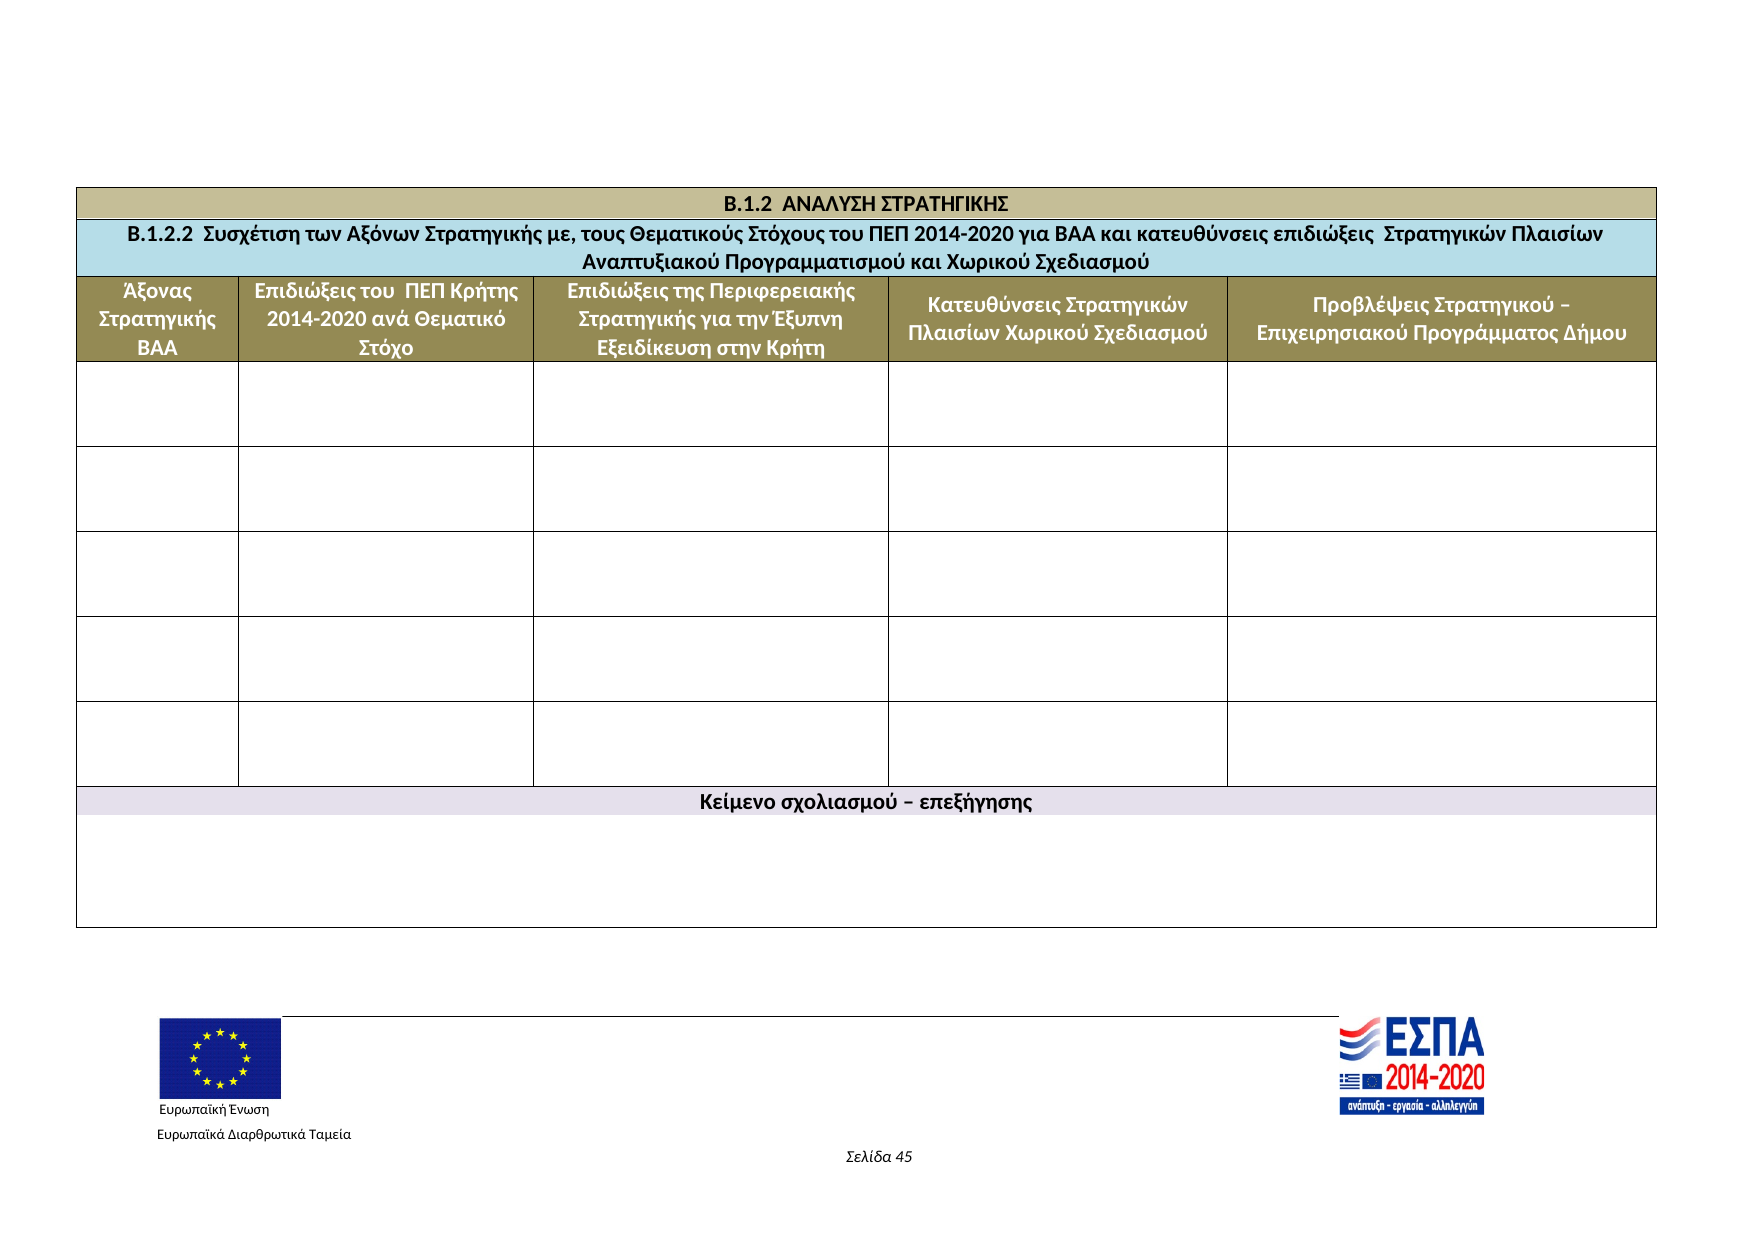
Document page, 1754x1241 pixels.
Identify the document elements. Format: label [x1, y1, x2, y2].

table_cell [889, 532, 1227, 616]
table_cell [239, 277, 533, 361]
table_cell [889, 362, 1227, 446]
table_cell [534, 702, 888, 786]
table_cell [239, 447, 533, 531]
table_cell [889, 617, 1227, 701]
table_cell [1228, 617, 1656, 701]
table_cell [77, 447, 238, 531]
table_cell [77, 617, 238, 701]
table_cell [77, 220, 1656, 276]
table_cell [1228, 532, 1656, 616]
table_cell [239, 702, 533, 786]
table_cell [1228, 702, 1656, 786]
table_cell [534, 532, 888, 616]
picture [1339, 1016, 1485, 1115]
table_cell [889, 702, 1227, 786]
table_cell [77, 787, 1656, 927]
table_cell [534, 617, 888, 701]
picture [157, 1016, 283, 1101]
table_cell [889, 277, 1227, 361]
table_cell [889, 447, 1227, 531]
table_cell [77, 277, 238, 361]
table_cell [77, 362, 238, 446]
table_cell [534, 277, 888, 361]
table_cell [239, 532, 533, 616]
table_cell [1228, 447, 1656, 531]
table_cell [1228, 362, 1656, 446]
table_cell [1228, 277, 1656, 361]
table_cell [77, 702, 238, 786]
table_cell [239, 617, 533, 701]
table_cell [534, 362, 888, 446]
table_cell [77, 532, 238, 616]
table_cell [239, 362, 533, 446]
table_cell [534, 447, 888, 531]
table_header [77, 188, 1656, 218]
